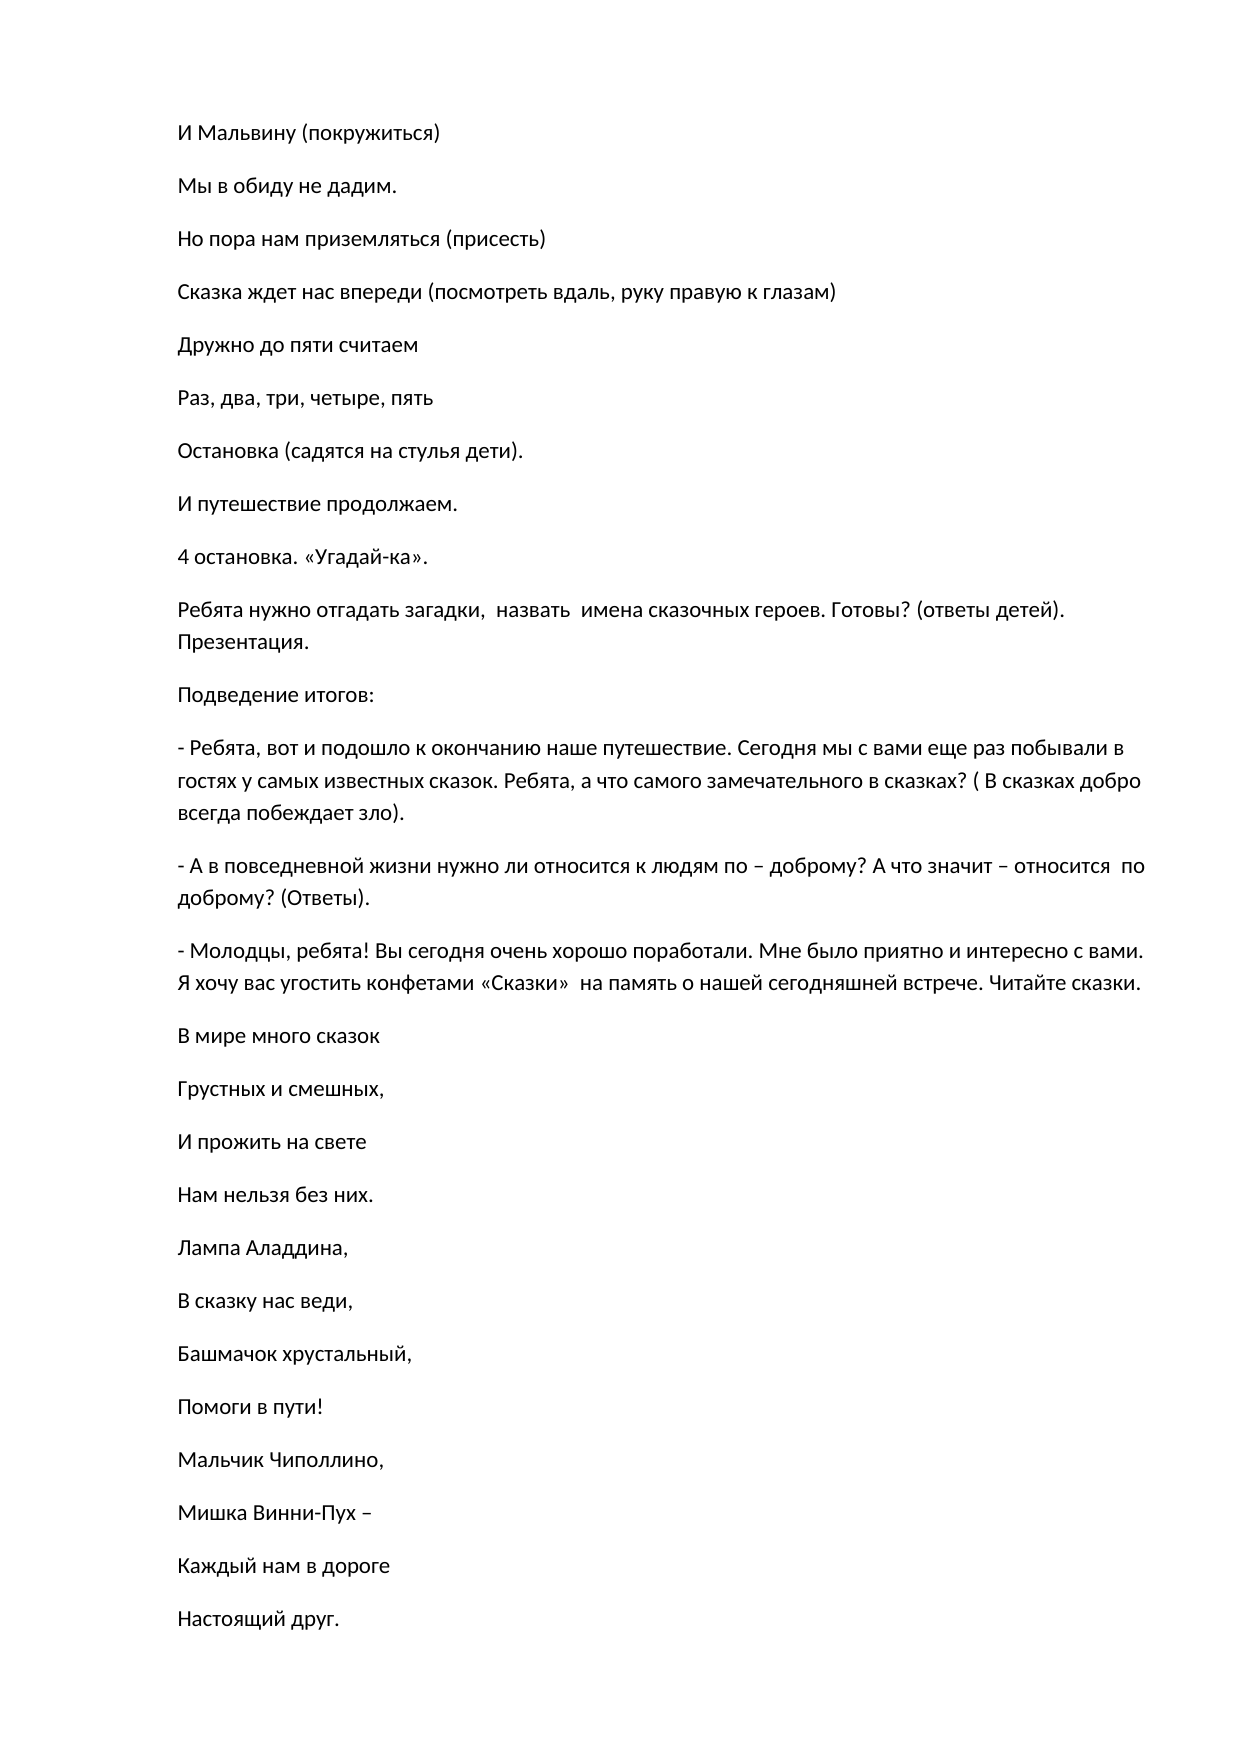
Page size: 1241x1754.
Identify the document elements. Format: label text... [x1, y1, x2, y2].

text Раз, два, три, четыре, пять [177, 383, 1152, 411]
text Мы в обиду не дадим. [177, 171, 1152, 199]
text Башмачок хрустальный, [177, 1339, 1152, 1367]
text Подведение итогов: [177, 681, 1152, 708]
text Мальчик Чиполлино, [177, 1446, 1152, 1473]
text Нам нельзя без них. [177, 1180, 1152, 1208]
text Остановка (садятся на стулья дети). [177, 436, 1152, 464]
text И путешествие продолжаем. [177, 489, 1152, 517]
text Грустных и смешных, [177, 1074, 1152, 1102]
text 4 остановка. «Угадай-ка». [177, 542, 1152, 570]
text Помоги в пути! [177, 1392, 1152, 1421]
text В мире много сказок [177, 1021, 1152, 1049]
text В сказку нас веди, [177, 1286, 1152, 1314]
text И прожить на свете [177, 1127, 1152, 1155]
text Настоящий друг. [177, 1604, 1152, 1633]
text - Молодцы, ребята! Вы сегодня очень хорошо поработали. Мне было приятно и интересно с вами. Я хочу вас угостить конфетами «Сказки» на память о нашей сегодняшней встрече. Читайте сказки. [177, 936, 1152, 996]
text Ребята нужно отгадать загадки, назвать имена сказочных героев. Готовы? (ответы детей). Презентация. [177, 595, 1152, 656]
text Но пора нам приземляться (присесть) [177, 224, 1152, 252]
text - Ребята, вот и подошло к окончанию наше путешествие. Сегодня мы с вами еще раз побывали в гостях у самых известных сказок. Ребята, а что самого замечательного в сказках? ( В сказках добро всегда побеждает зло). [177, 733, 1152, 826]
text И Мальвину (покружиться) [177, 118, 1152, 146]
text Дружно до пяти считаем [177, 330, 1152, 358]
text Сказка ждет нас впереди (посмотреть вдаль, руку правую к глазам) [177, 277, 1152, 305]
text Каждый нам в дороге [177, 1552, 1152, 1579]
text Мишка Винни-Пух – [177, 1498, 1152, 1527]
text Лампа Аладдина, [177, 1233, 1152, 1261]
text - А в повседневной жизни нужно ли относится к людям по – доброму? А что значит – относится по доброму? (Ответы). [177, 851, 1152, 911]
